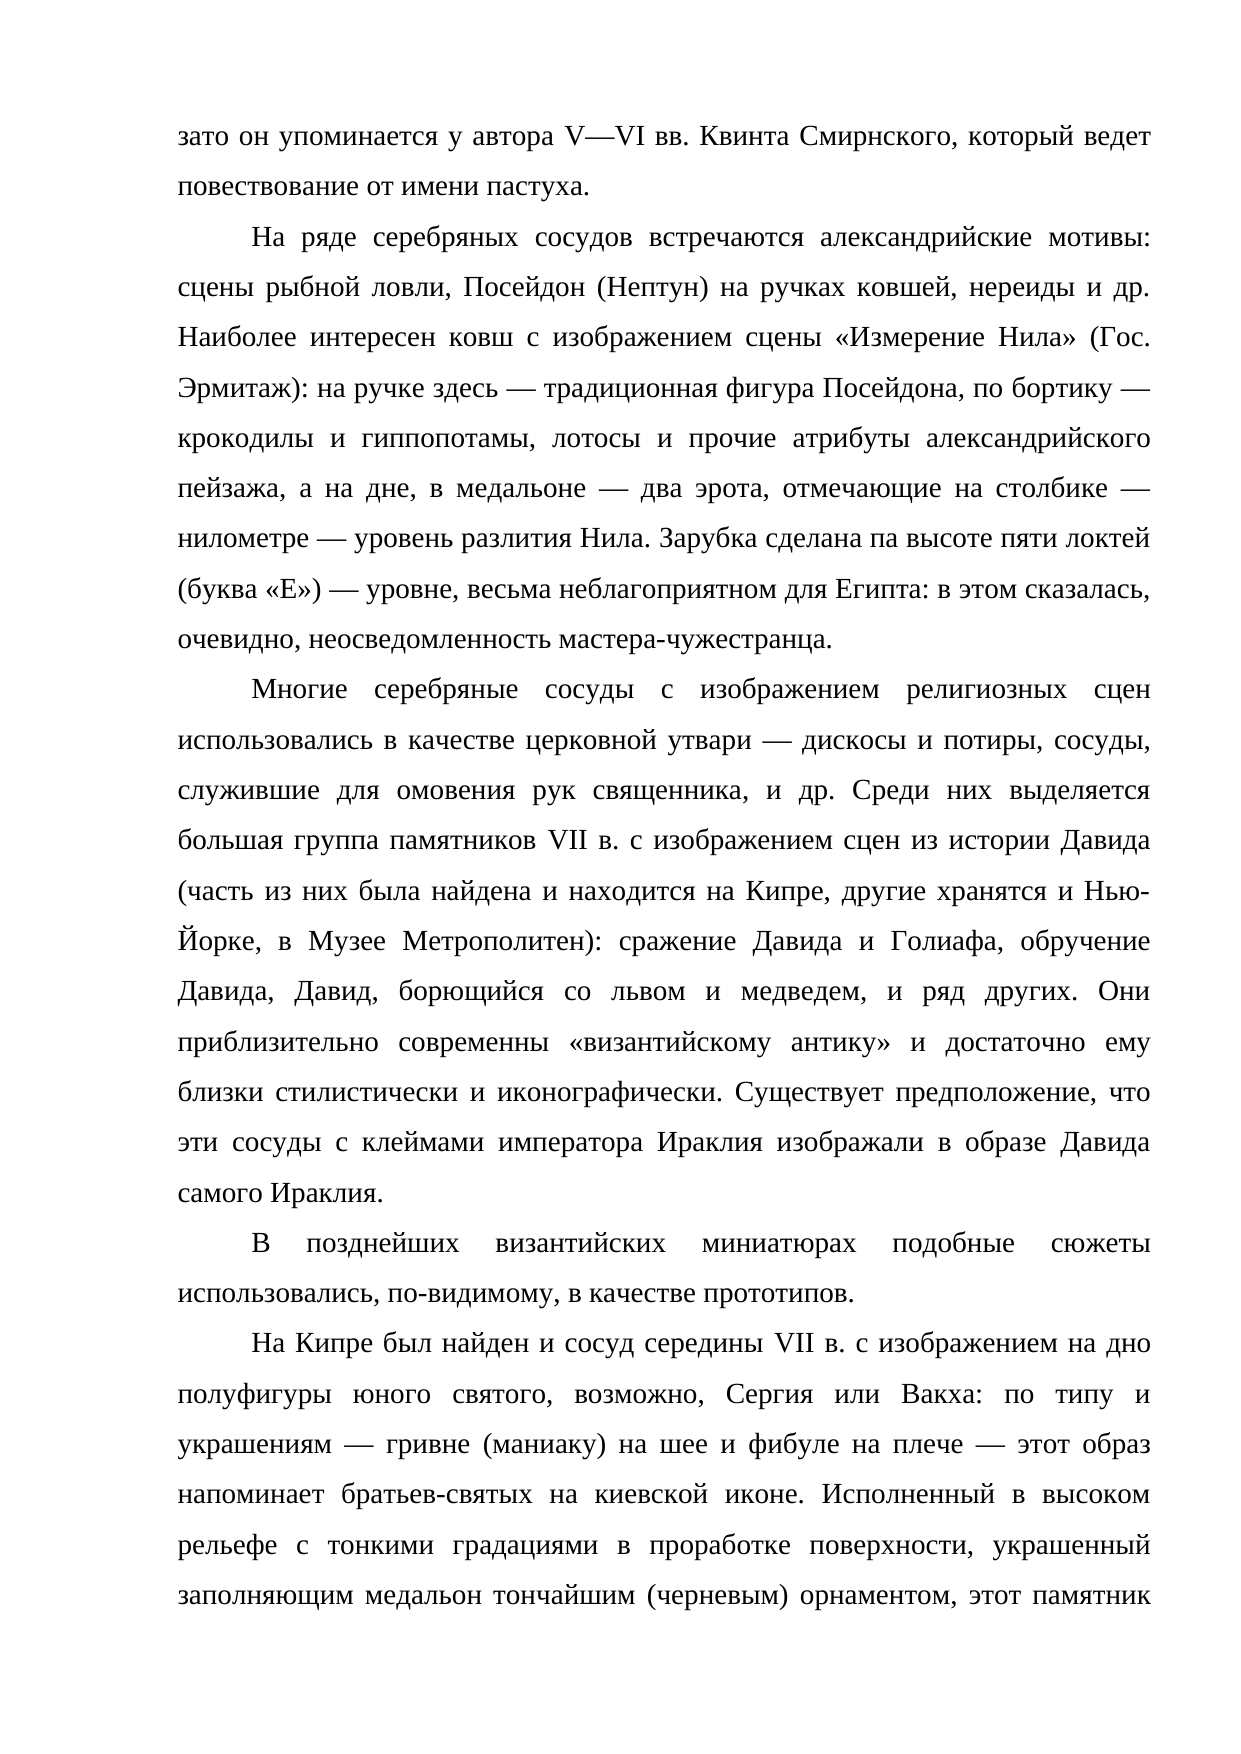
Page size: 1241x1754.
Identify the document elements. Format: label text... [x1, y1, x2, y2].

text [177, 118, 1152, 202]
text Многие серебряные сосуды с изображением религиозных сцен использовались в качестве церковной утвари — дискосы и потиры, сосуды, служившие для омовения рук священника, и др. Среди них выделяется большая группа памятников VII в. с изображением сцен из истории Давида (часть из них была найдена и находится на Кипре, другие хранятся и Нью-Йорке, в Музее Метрополитен): сражение Давида и Голиафа, обручение Давида, Давид, борющийся со львом и медведем, и ряд других. Они приблизительно современны «византийскому антику» и достаточно ему близки стилистически и иконографически. Существует предположение, что эти сосуды с клеймами императора Ираклия изображали в образе Давида самого Ираклия. [177, 672, 1152, 1208]
text В позднейших византийских миниатюрах подобные сюжеты использовались, по-видимому, в качестве прототипов. [177, 1225, 1152, 1309]
text На ряде серебряных сосудов встречаются александрийские мотивы: сцены рыбной ловли, Посейдон (Нептун) на ручках ковшей, нереиды и др. Наиболее интересен ковш с изображением сцены «Измерение Нила» (Гос. Эрмитаж): на ручке здесь — традиционная фигура Посейдона, по бортику — крокодилы и гиппопотамы, лотосы и прочие атрибуты александрийского пейзажа, а на дне, в медальоне — два эрота, отмечающие на столбике — нилометре — уровень разлития Нила. Зарубка сделана па высоте пяти локтей (буква «Е») — уровне, весьма неблагоприятном для Египта: в этом сказалась, очевидно, неосведомленность мастера-чужестранца. [177, 219, 1152, 655]
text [177, 1326, 1152, 1611]
